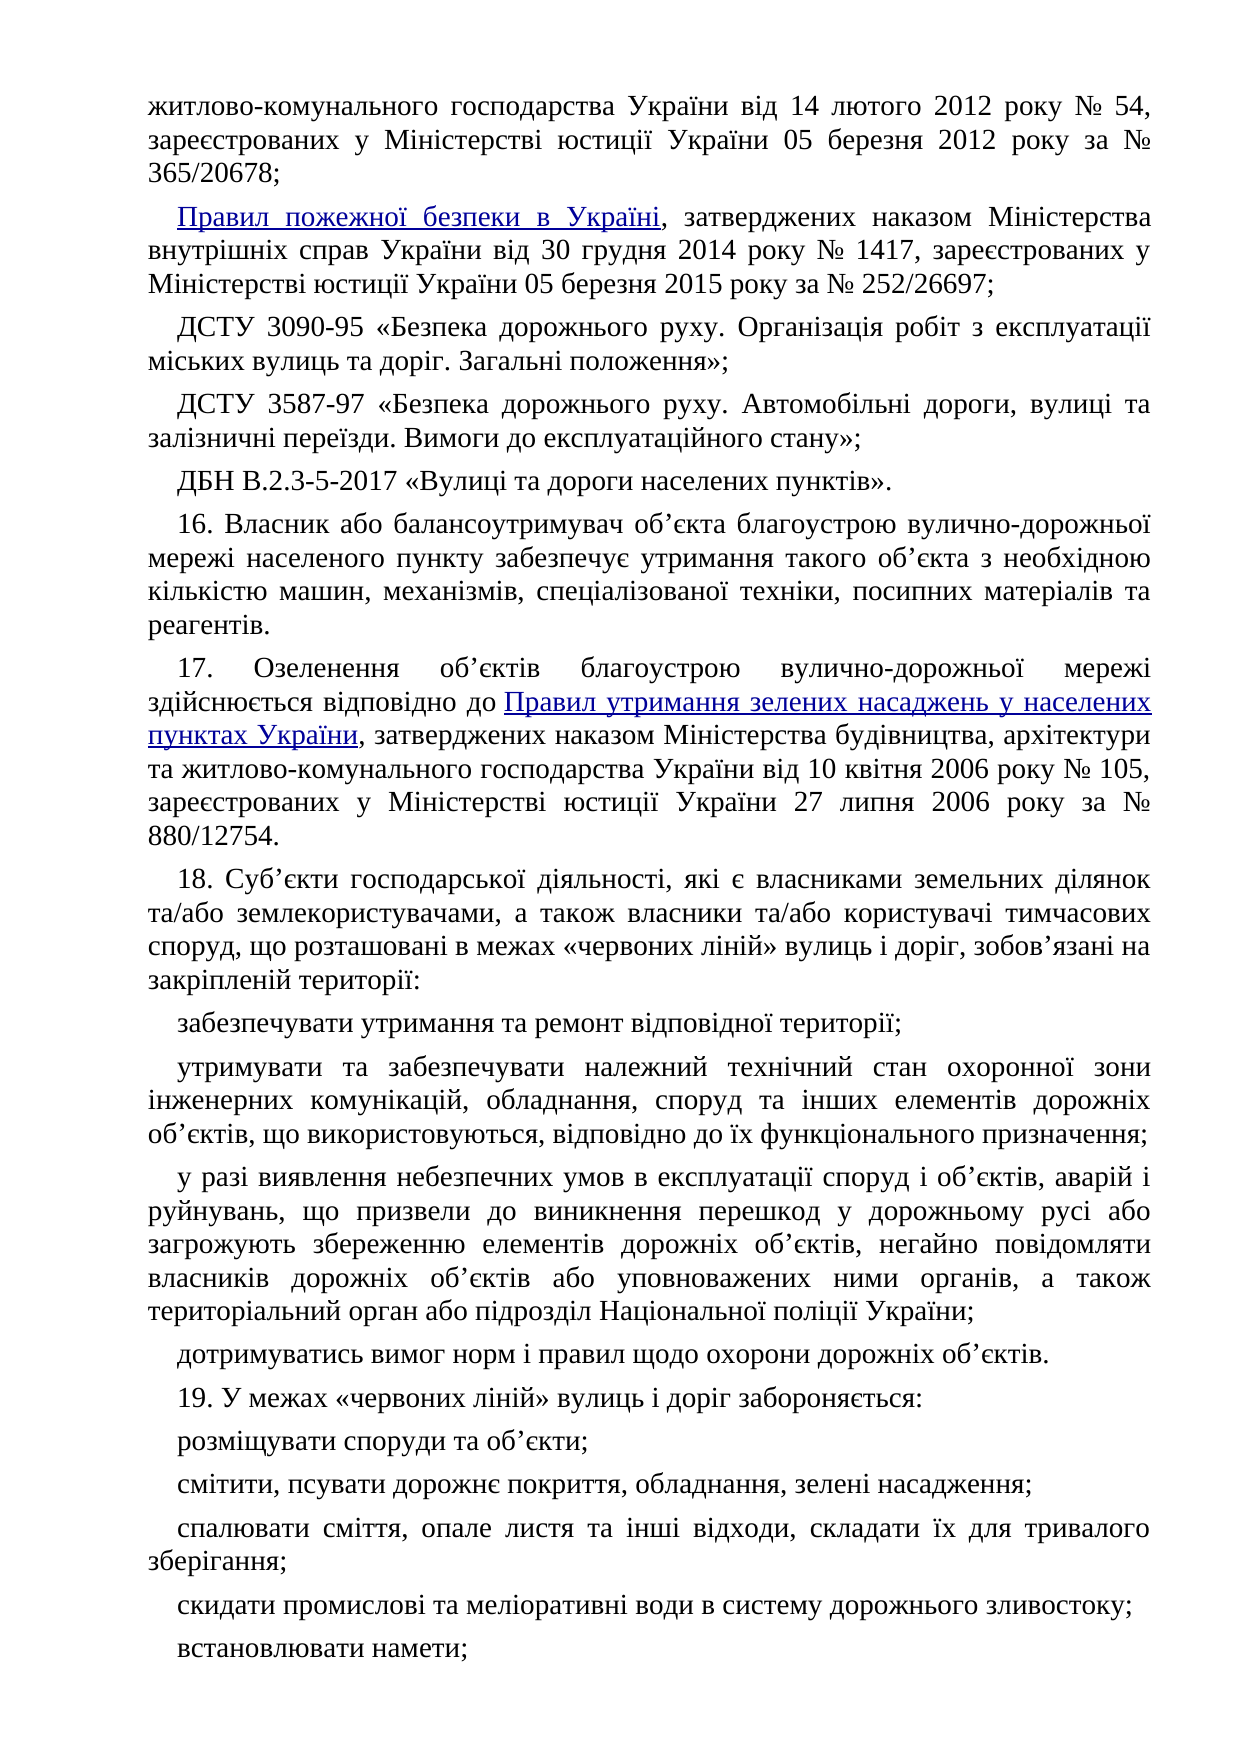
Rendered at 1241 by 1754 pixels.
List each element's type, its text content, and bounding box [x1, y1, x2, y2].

text забезпечувати утримання та ремонт відповідної території; [148, 1005, 1152, 1039]
text ДСТУ 3587-97 «Безпека дорожнього руху. Автомобільні дороги, вулиці та залізничні переїзди. Вимоги до експлуатаційного стану»; [148, 386, 1152, 453]
text встановлювати намети; [148, 1630, 1152, 1664]
text розміщувати споруди та об’єкти; [148, 1423, 1152, 1457]
text смітити, псувати дорожнє покриття, обладнання, зелені насадження; [148, 1467, 1152, 1500]
text скидати промислові та меліоративні води в систему дорожнього зливостоку; [148, 1587, 1152, 1620]
text 18. Суб’єкти господарської діяльності, які є власниками земельних ділянок та/або землекористувачами, а також власники та/або користувачі тимчасових споруд, що розташовані в межах «червоних ліній» вулиць і доріг, зобов’язані на закріпленій території: [148, 861, 1152, 996]
text 16. Власник або балансоутримувач об’єкта благоустрою вулично-дорожньої мережі населеного пункту забезпечує утримання такого об’єкта з необхідною кількістю машин, механізмів, спеціалізованої техніки, посипних матеріалів та реагентів. [148, 506, 1152, 641]
text ДБН В.2.3-5-2017 «Вулиці та дороги населених пунктів». [148, 463, 1152, 497]
text ДСТУ 3090-95 «Безпека дорожнього руху. Організація робіт з експлуатації міських вулиць та доріг. Загальні положення»; [148, 309, 1152, 376]
text дотримуватись вимог норм і правил щодо охорони дорожніх об’єктів. [148, 1337, 1152, 1370]
text 17. Озеленення об’єктів благоустрою вулично-дорожньої мережі здійснюється відповідно до Правил утримання зелених насаджень у населених пунктах України, затверджених наказом Міністерства будівництва, архітектури та житлово-комунального господарства України від 10 квітня 2006 року № 105, зареєстрованих у Міністерстві юстиції України 27 липня 2006 року за № 880/12754. [148, 650, 1152, 852]
text у разі виявлення небезпечних умов в експлуатації споруд і об’єктів, аварій і руйнувань, що призвели до виникнення перешкод у дорожньому русі або загрожують збереженню елементів дорожніх об’єктів, негайно повідомляти власників дорожніх об’єктів або уповноважених ними органів, а також територіальний орган або підрозділ Національної поліції України; [148, 1159, 1152, 1327]
text утримувати та забезпечувати належний технічний стан охоронної зони інженерних комунікацій, обладнання, споруд та інших елементів дорожніх об’єктів, що використовуються, відповідно до їх функціонального призначення; [148, 1049, 1152, 1149]
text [148, 88, 1152, 189]
text Правил пожежної безпеки в Україні, затверджених наказом Міністерства внутрішніх справ України від 30 грудня 2014 року № 1417, зареєстрованих у Міністерстві юстиції України 05 березня 2015 року за № 252/26697; [148, 199, 1152, 299]
text 19. У межах «червоних ліній» вулиць і доріг забороняється: [148, 1380, 1152, 1413]
text спалювати сміття, опале листя та інші відходи, складати їх для тривалого зберігання; [148, 1510, 1152, 1577]
